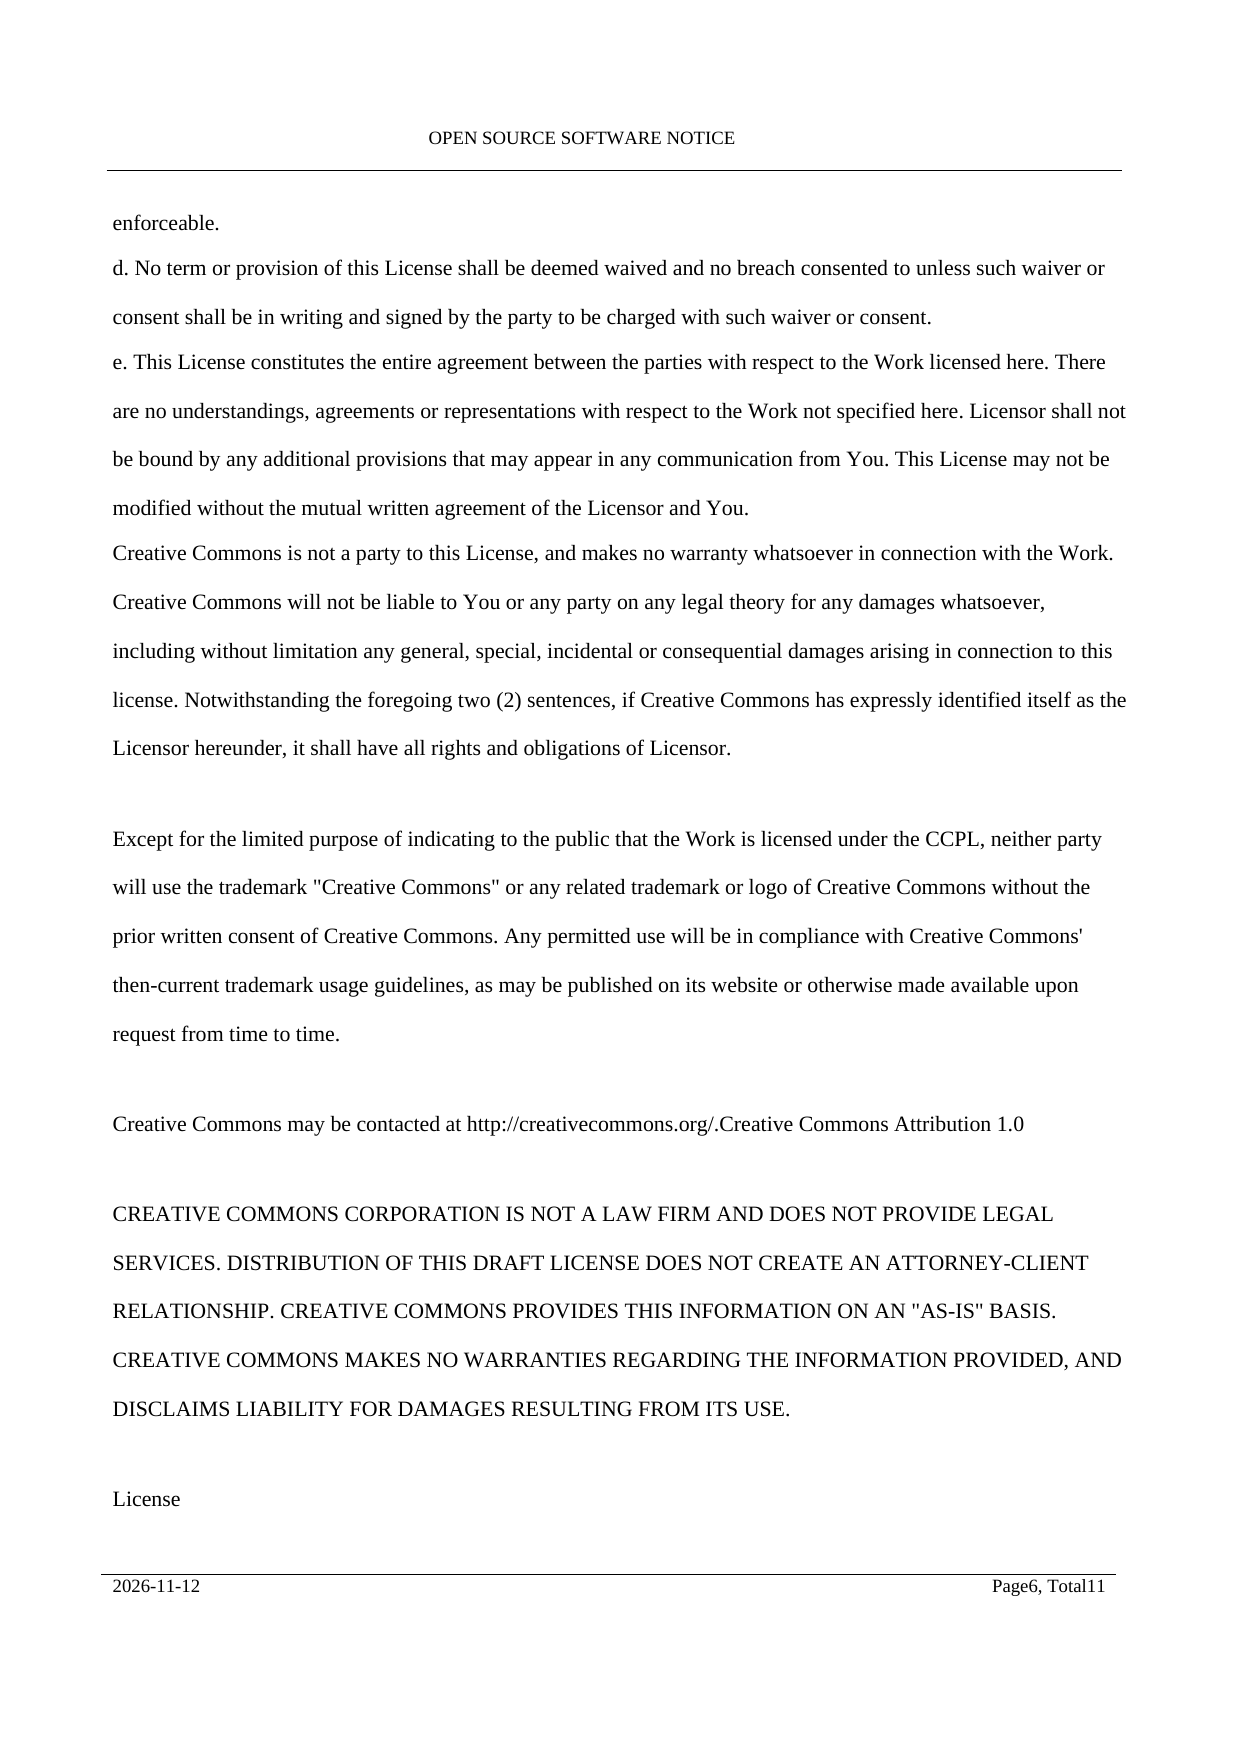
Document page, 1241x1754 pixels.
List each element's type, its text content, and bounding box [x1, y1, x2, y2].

text CREATIVE COMMONS CORPORATION IS NOT A LAW FIRM AND DOES NOT PROVIDE LEGAL SERVICES. DISTRIBUTION OF THIS DRAFT LICENSE DOES NOT CREATE AN ATTORNEY-CLIENT RELATIONSHIP. CREATIVE COMMONS PROVIDES THIS INFORMATION ON AN "AS-IS" BASIS. CREATIVE COMMONS MAKES NO WARRANTIES REGARDING THE INFORMATION PROVIDED, AND DISCLAIMS LIABILITY FOR DAMAGES RESULTING FROM ITS USE. [112, 1197, 1128, 1425]
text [112, 206, 1128, 239]
text License [112, 1482, 1128, 1515]
text Creative Commons is not a party to this License, and makes no warranty whatsoever in connection with the Work. Creative Commons will not be liable to You or any party on any legal theory for any damages whatsoever, including without limitation any general, special, incidental or consequential damages arising in connection to this license. Notwithstanding the foregoing two (2) sentences, if Creative Commons has expressly identified itself as the Licensor hereunder, it shall have all rights and obligations of Licensor. [112, 537, 1128, 764]
text Creative Commons may be contacted at http://creativecommons.org/.Creative Commons Attribution 1.0 [112, 1107, 1128, 1139]
text d. No term or provision of this License shall be deemed waived and no breach consented to unless such waiver or consent shall be in writing and signed by the party to be charged with such waiver or consent. [112, 251, 1128, 333]
text Except for the limited purpose of indicating to the public that the Work is licensed under the CCPL, neither party will use the trademark "Creative Commons" or any related trademark or logo of Creative Commons without the prior written consent of Creative Commons. Any permitted use will be in compliance with Creative Commons' then-current trademark usage guidelines, as may be published on its website or otherwise made available upon request from time to time. [112, 822, 1128, 1049]
text e. This License constitutes the entire agreement between the parties with respect to the Work licensed here. There are no understandings, agreements or representations with respect to the Work not specified here. Licensor shall not be bound by any additional provisions that may appear in any communication from You. This License may not be modified without the mutual written agreement of the Licensor and You. [112, 345, 1128, 524]
